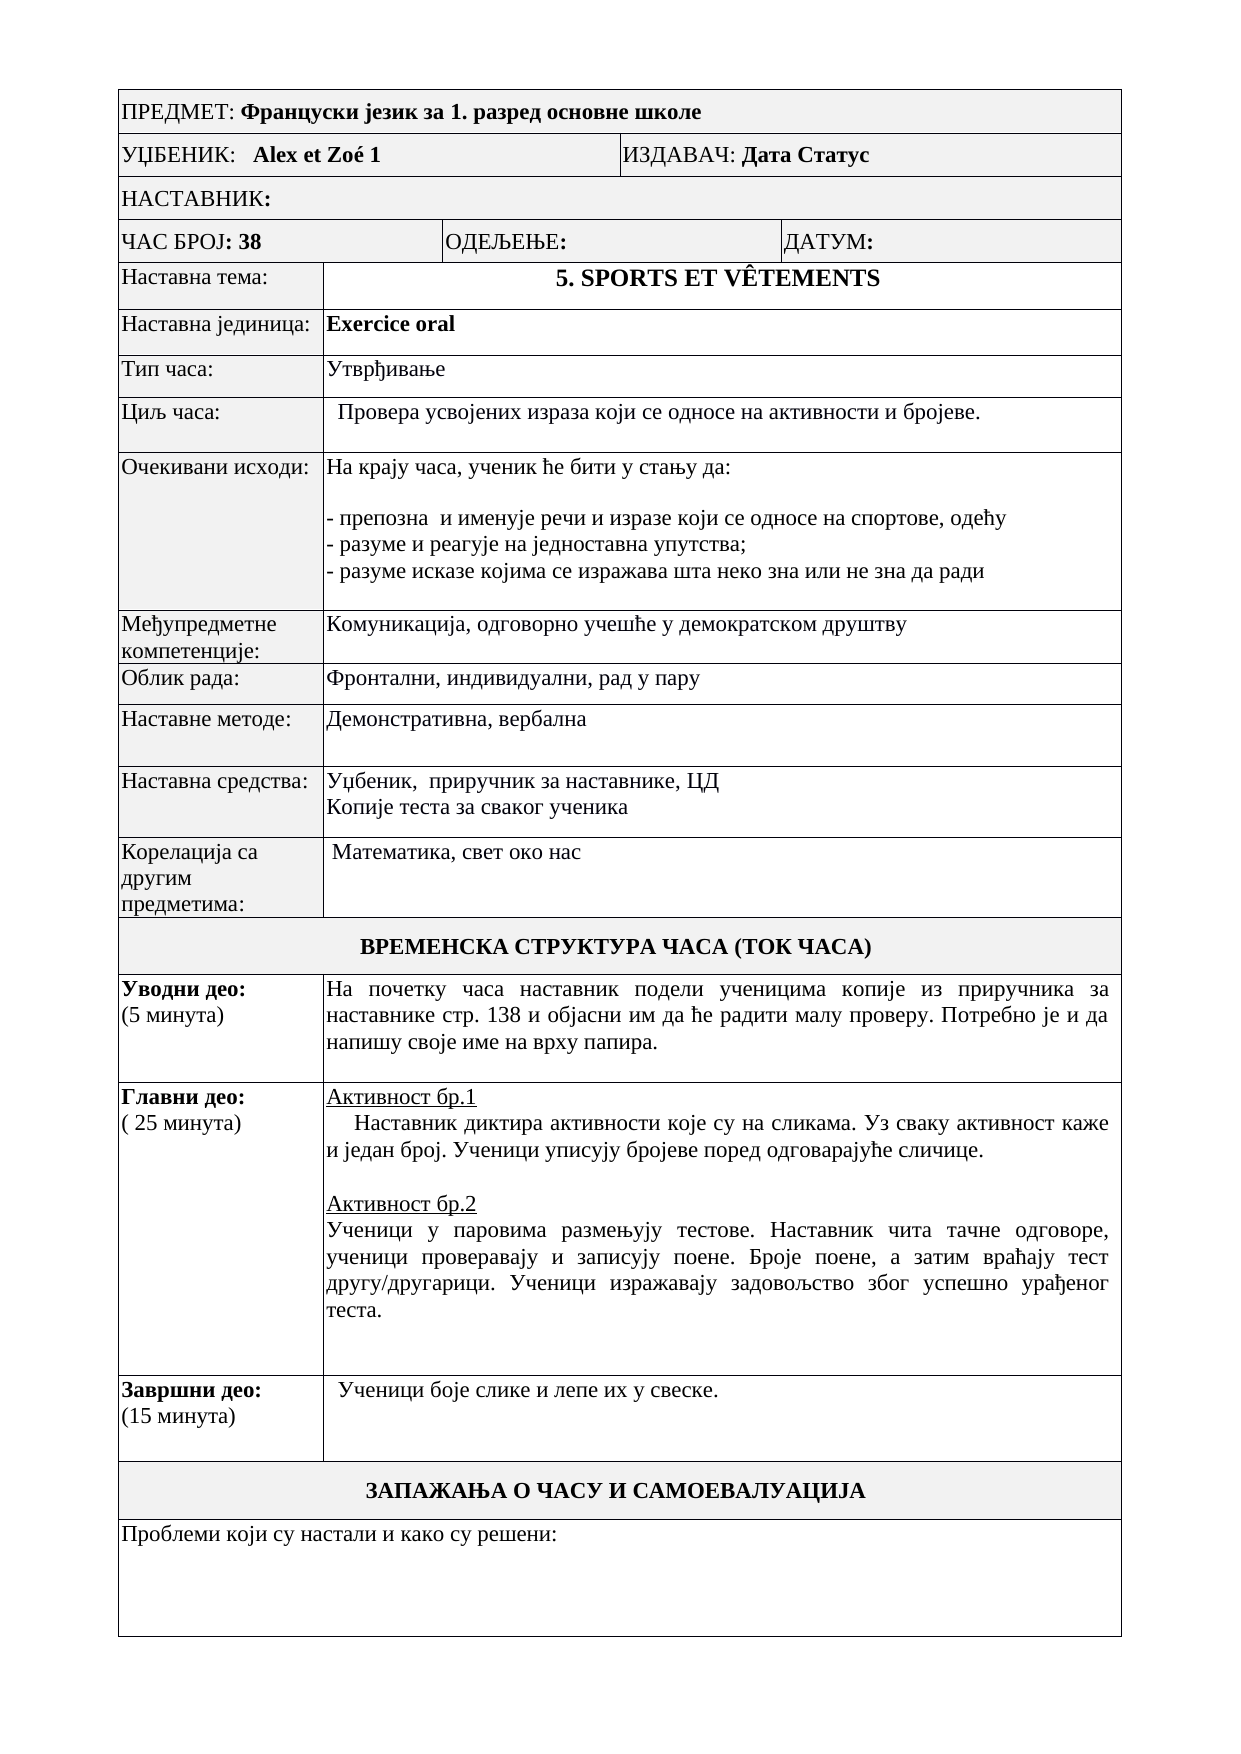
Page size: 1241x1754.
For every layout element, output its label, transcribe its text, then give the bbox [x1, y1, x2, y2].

table_cell Провера усвојених израза који се односе на активности и бројеве. [324, 398, 1121, 452]
table_cell Ученици боје слике и лепе их у свеске. [324, 1376, 1121, 1461]
table_header ПРЕДМЕТ: Француски језик за 1. разред основне школе [119, 90, 1121, 132]
table_cell ЗАПАЖАЊА О ЧАСУ И САМОЕВАЛУАЦИЈА [119, 1462, 1121, 1519]
table_cell Међупредметне компетенције: [119, 611, 323, 663]
table_cell Фронтални, индивидуални, рад у пару [324, 664, 1121, 704]
table_cell Тип часа: [119, 356, 323, 397]
table_cell НАСТАВНИК: [119, 177, 1121, 219]
table_cell Очекивани исходи: [119, 453, 323, 609]
table_cell Утврђивање [324, 356, 1121, 397]
table_cell Наставна јединица: [119, 310, 323, 354]
table_cell Наставна средства: [119, 767, 323, 837]
table_cell Уводни део: (5 минута) [119, 975, 323, 1082]
table_cell Наставна тема: [119, 263, 323, 309]
table_cell Уџбеник, приручник за наставнике, ЦД Копије теста за сваког ученика [324, 767, 1121, 837]
table_cell Проблеми који су настали и како су решени: [119, 1520, 1121, 1636]
table_cell Exercice oral [324, 310, 1121, 354]
table_cell Циљ часа: [119, 398, 323, 452]
table_cell Наставне методе: [119, 705, 323, 766]
table_cell ВРЕМЕНСКА СТРУКТУРА ЧАСА (ТОК ЧАСА) [119, 918, 1121, 974]
table_cell Главни део: ( 25 минута) [119, 1083, 323, 1375]
table_cell Завршни део: (15 минута) [119, 1376, 323, 1461]
table_cell ЧАС БРОЈ: 38 [119, 220, 442, 262]
table_cell Активност бр.1 Наставник диктира активности које су на сликама. Уз сваку активност каже и један број. Ученици уписују бројеве поред одговарајуће сличице. Активност бр.2 Ученици у паровима размењују тестове. Наставник чита тачне одговоре, ученици проверавају и записују поене. Броје поене, а затим враћају тест другу/другарици. Ученици изражавају задовољство због успешно урађеног теста. [324, 1083, 1121, 1375]
table_cell ИЗДАВАЧ: Дата Статус [621, 134, 1121, 176]
table_cell На крају часа, ученик ће бити у стању да: - препозна и именује речи и изразе који се односе на спортове, одећу - разуме и реагује на једноставна упутства; - разуме исказе којима се изражава шта неко зна или не зна да ради [324, 453, 1121, 609]
table_cell ДАТУМ: [782, 220, 1121, 262]
table_cell УЏБЕНИК: Alex et Zoé 1 [119, 134, 620, 176]
table_cell Облик рада: [119, 664, 323, 704]
table_cell 5. SPORTS ET VÊTEMENTS [324, 263, 1121, 309]
table_cell Корелација са другим предметима: [119, 838, 323, 917]
table_cell Демонстративна, вербална [324, 705, 1121, 766]
table_cell Комуникација, одговорно учешће у демократском друштву [324, 611, 1121, 663]
table_cell ОДЕЉЕЊЕ: [443, 220, 781, 262]
table_cell Математика, свет око нас [324, 838, 1121, 917]
table_cell На почетку часа наставник подели ученицима копије из приручника за наставнике стр. 138 и објасни им да ће радити малу проверу. Потребно је и да напишу своје име на врху папира. [324, 975, 1121, 1082]
